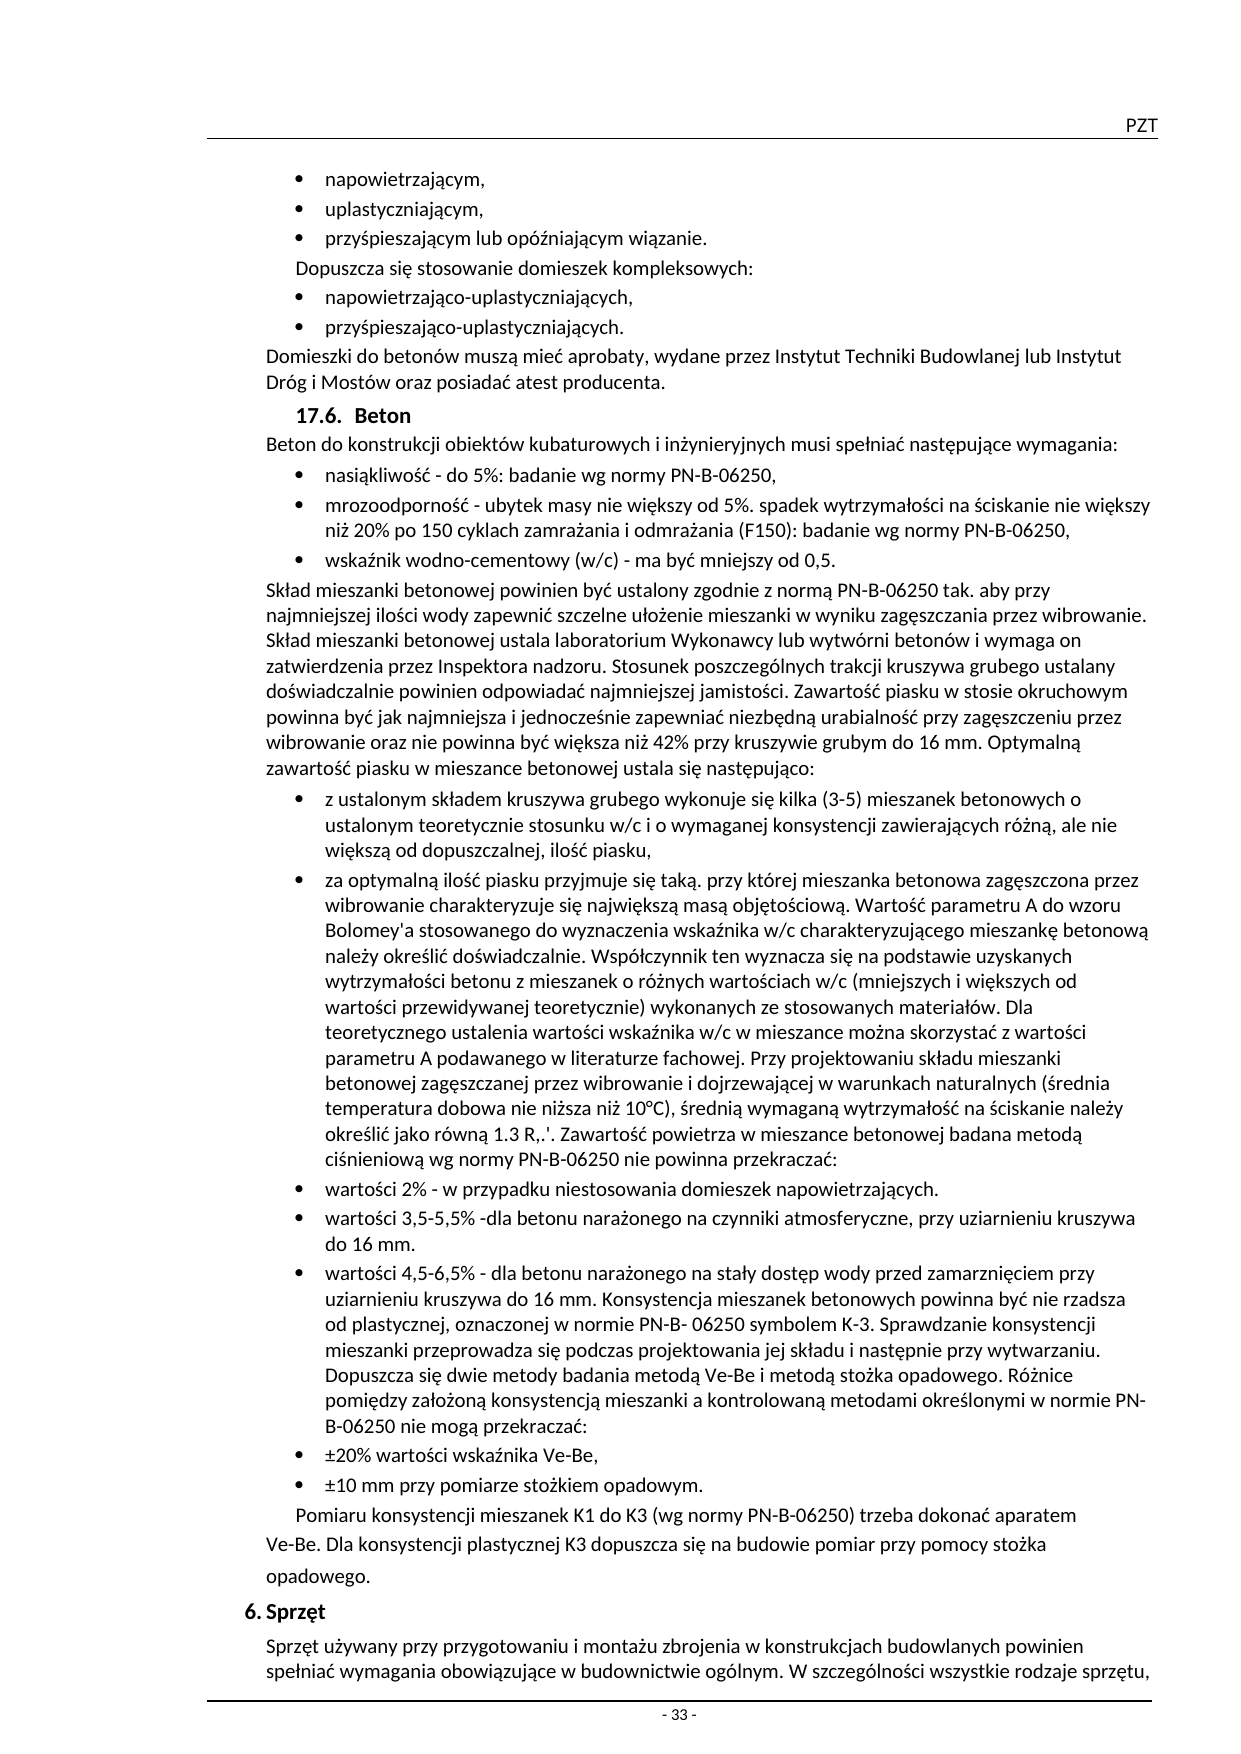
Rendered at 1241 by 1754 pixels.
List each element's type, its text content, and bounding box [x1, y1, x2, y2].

text ±20% wartości wskaźnika Ve-Be, [295, 1443, 1152, 1468]
text nasiąkliwość - do 5%: badanie wg normy PN-B-06250, [295, 463, 1152, 488]
text Beton do konstrukcji obiektów kubaturowych i inżynieryjnych musi spełniać następujące wymagania: [266, 431, 1152, 456]
text wartości 4,5-6,5% - dla betonu narażonego na stały dostęp wody przed zamarznięciem przy uziarnieniu kruszywa do 16 mm. Konsystencja mieszanek betonowych powinna być nie rzadsza od plastycznej, oznaczonej w normie PN-B- 06250 symbolem K-3. Sprawdzanie konsystencji mieszanki przeprowadza się podczas projektowania jej składu i następnie przy wytwarzaniu. Dopuszcza się dwie metody badania metodą Ve-Be i metodą stożka opadowego. Różnice pomiędzy założoną konsystencją mieszanki a kontrolowaną metodami określonymi w normie PN-B-06250 nie mogą przekraczać: [295, 1261, 1152, 1438]
text wskaźnik wodno-cementowy (w/c) - ma być mniejszy od 0,5. [295, 547, 1152, 573]
text Domieszki do betonów muszą mieć aprobaty, wydane przez Instytut Techniki Budowlanej lub Instytut Dróg i Mostów oraz posiadać atest producenta. [266, 344, 1152, 394]
text przyśpieszająco-uplastyczniających. [295, 314, 1152, 339]
text opadowego. [266, 1563, 1152, 1588]
text Ve-Be. Dla konsystencji plastycznej K3 dopuszcza się na budowie pomiar przy pomocy stożka [266, 1531, 1152, 1557]
text wartości 2% - w przypadku niestosowania domieszek napowietrzających. [295, 1176, 1152, 1201]
text z ustalonym składem kruszywa grubego wykonuje się kilka (3-5) mieszanek betonowych o ustalonym teoretycznie stosunku w/c i o wymaganej konsystencji zawierających różną, ale nie większą od dopuszczalnej, ilość piasku, [295, 786, 1152, 863]
text Beton [295, 401, 1152, 429]
text ±10 mm przy pomiarze stożkiem opadowym. [295, 1472, 1152, 1498]
text przyśpieszającym lub opóźniającym wiązanie. [295, 225, 1152, 251]
text za optymalną ilość piasku przyjmuje się taką. przy której mieszanka betonowa zagęszczona przez wibrowanie charakteryzuje się największą masą objętościową. Wartość parametru A do wzoru Bolomey'a stosowanego do wyznaczenia wskaźnika w/c charakteryzującego mieszankę betonową należy określić doświadczalnie. Współczynnik ten wyznacza się na podstawie uzyskanych wytrzymałości betonu z mieszanek o różnych wartościach w/c (mniejszych i większych od wartości przewidywanej teoretycznie) wykonanych ze stosowanych materiałów. Dla teoretycznego ustalenia wartości wskaźnika w/c w mieszance można skorzystać z wartości parametru A podawanego w literaturze fachowej. Przy projektowaniu składu mieszanki betonowej zagęszczanej przez wibrowanie i dojrzewającej w warunkach naturalnych (średnia temperatura dobowa nie niższa niż 10°C), średnią wymaganą wytrzymałość na ściskanie należy określić jako równą 1.3 R,.'. Zawartość powietrza w mieszance betonowej badana metodą ciśnieniową wg normy PN-B-06250 nie powinna przekraczać: [295, 867, 1152, 1172]
list Pomiaru konsystencji mieszanek K1 do K3 (wg normy PN-B-06250) trzeba dokonać aparatem [295, 1502, 1152, 1527]
text napowietrzająco-uplastyczniających, [295, 284, 1152, 310]
list Sprzęt [244, 1597, 1152, 1625]
text wartości 3,5-5,5% -dla betonu narażonego na czynniki atmosferyczne, przy uziarnieniu kruszywa do 16 mm. [295, 1206, 1152, 1256]
list Dopuszcza się stosowanie domieszek kompleksowych: [295, 255, 1152, 280]
text Skład mieszanki betonowej powinien być ustalony zgodnie z normą PN-B-06250 tak. aby przy najmniejszej ilości wody zapewnić szczelne ułożenie mieszanki w wyniku zagęszczania przez wibrowanie. Skład mieszanki betonowej ustala laboratorium Wykonawcy lub wytwórni betonów i wymaga on zatwierdzenia przez Inspektora nadzoru. Stosunek poszczególnych trakcji kruszywa grubego ustalany doświadczalnie powinien odpowiadać najmniejszej jamistości. Zawartość piasku w stosie okruchowym powinna być jak najmniejsza i jednocześnie zapewniać niezbędną urabialność przy zagęszczeniu przez wibrowanie oraz nie powinna być większa niż 42% przy kruszywie grubym do 16 mm. Optymalną zawartość piasku w mieszance betonowej ustala się następująco: [266, 577, 1152, 780]
text uplastyczniającym, [295, 196, 1152, 221]
text napowietrzającym, [295, 166, 1152, 192]
text mrozoodporność - ubytek masy nie większy od 5%. spadek wytrzymałości na ściskanie nie większy niż 20% po 150 cyklach zamrażania i odmrażania (F150): badanie wg normy PN-B-06250, [295, 492, 1152, 543]
